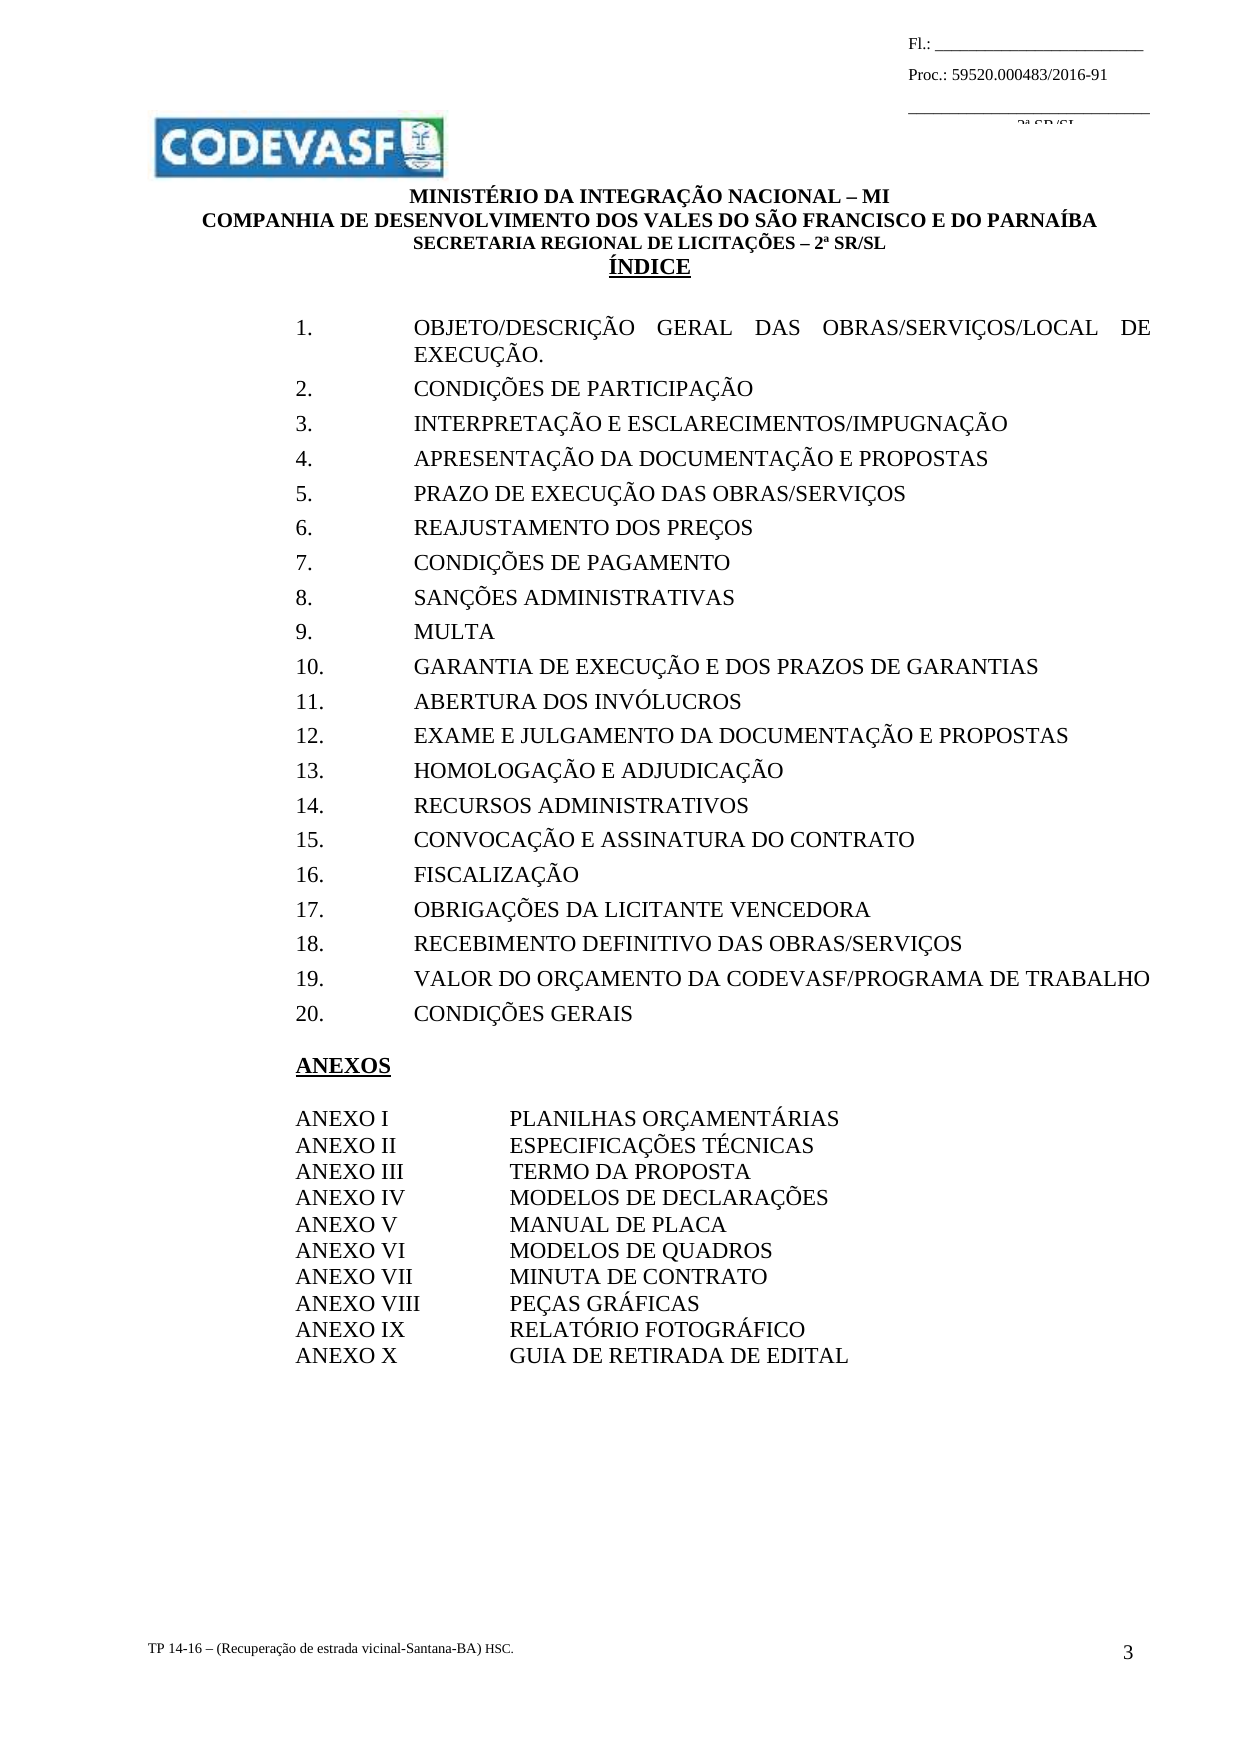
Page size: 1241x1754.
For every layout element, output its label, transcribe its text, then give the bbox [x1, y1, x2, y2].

list SANÇÕES ADMINISTRATIVAS [295, 584, 1152, 610]
table_cell ESPECIFICAÇÕES TÉCNICAS [502, 1132, 1159, 1158]
list PRAZO DE EXECUÇÃO DAS OBRAS/SERVIÇOS [295, 479, 1152, 506]
list GARANTIA DE EXECUÇÃO E DOS PRAZOS DE GARANTIAS [295, 653, 1152, 679]
picture [147, 110, 450, 184]
list RECEBIMENTO DEFINITIVO DAS OBRAS/SERVIÇOS [295, 931, 1152, 957]
list RECURSOS ADMINISTRATIVOS [295, 792, 1152, 818]
table_header ANEXO I [288, 1105, 502, 1132]
table_cell PEÇAS GRÁFICAS Relatório Fotográfico GUIA DE RETIRADA DE EDITAL [502, 1290, 1159, 1395]
table_cell ANEXO VIII ANEXO IX ANEXO X [288, 1290, 502, 1395]
list OBJETO/DESCRIÇÃO GERAL DAS OBRAS/SERVIÇOS/LOCAL DE EXECUÇÃO. [295, 314, 1152, 367]
table_header PLANILHAS ORÇAMENTÁRIAS [502, 1105, 1159, 1132]
list OBRIGAÇÕES DA LICITANTE VENCEDORA [295, 896, 1152, 922]
table_cell MODELOS DE DECLARAÇÕES [502, 1184, 1159, 1211]
list ABERTURA DOS INVÓLUCROS [295, 688, 1152, 714]
table_cell MINUTA DE CONTRATO [502, 1264, 1159, 1290]
table_cell ANEXO V ANEXO VI [288, 1211, 502, 1263]
text ANEXOS [295, 1053, 1152, 1079]
list CONDIÇÕES GERAIS [295, 1000, 1152, 1026]
list EXAME E JULGAMENTO DA DOCUMENTAÇÃO E PROPOSTAS [295, 722, 1152, 749]
text ÍNDICE [148, 253, 1152, 280]
table_cell ANEXO II [288, 1132, 502, 1158]
list VALOR DO ORÇAMENTO DA CODEVASF/PROGRAMA DE TRABALHO [295, 965, 1152, 992]
table_cell MANUAL DE PLACA MODELOS DE QUADROS [502, 1211, 1159, 1263]
list CONDIÇÕES DE PAGAMENTO [295, 549, 1152, 575]
list APRESENTAÇÃO DA DOCUMENTAÇÃO E PROPOSTAS [295, 445, 1152, 471]
list INTERPRETAÇÃO E ESCLARECIMENTOS/IMPUGNAÇÃO [295, 410, 1152, 437]
table_cell ANEXO IV [288, 1184, 502, 1211]
table_cell ANEXO VII [288, 1264, 502, 1290]
list CONDIÇÕES DE PARTICIPAÇÃO [295, 376, 1152, 402]
list MULTA [295, 618, 1152, 645]
table_cell ANEXO III [288, 1158, 502, 1184]
table_cell TERMO DA PROPOSTA [502, 1158, 1159, 1184]
list CONVOCAÇÃO E ASSINATURA DO CONTRATO [295, 826, 1152, 853]
list HOMOLOGAÇÃO E ADJUDICAÇÃO [295, 757, 1152, 783]
list REAJUSTAMENTO DOS PREÇOS [295, 514, 1152, 541]
list FISCALIZAÇÃO [295, 861, 1152, 887]
